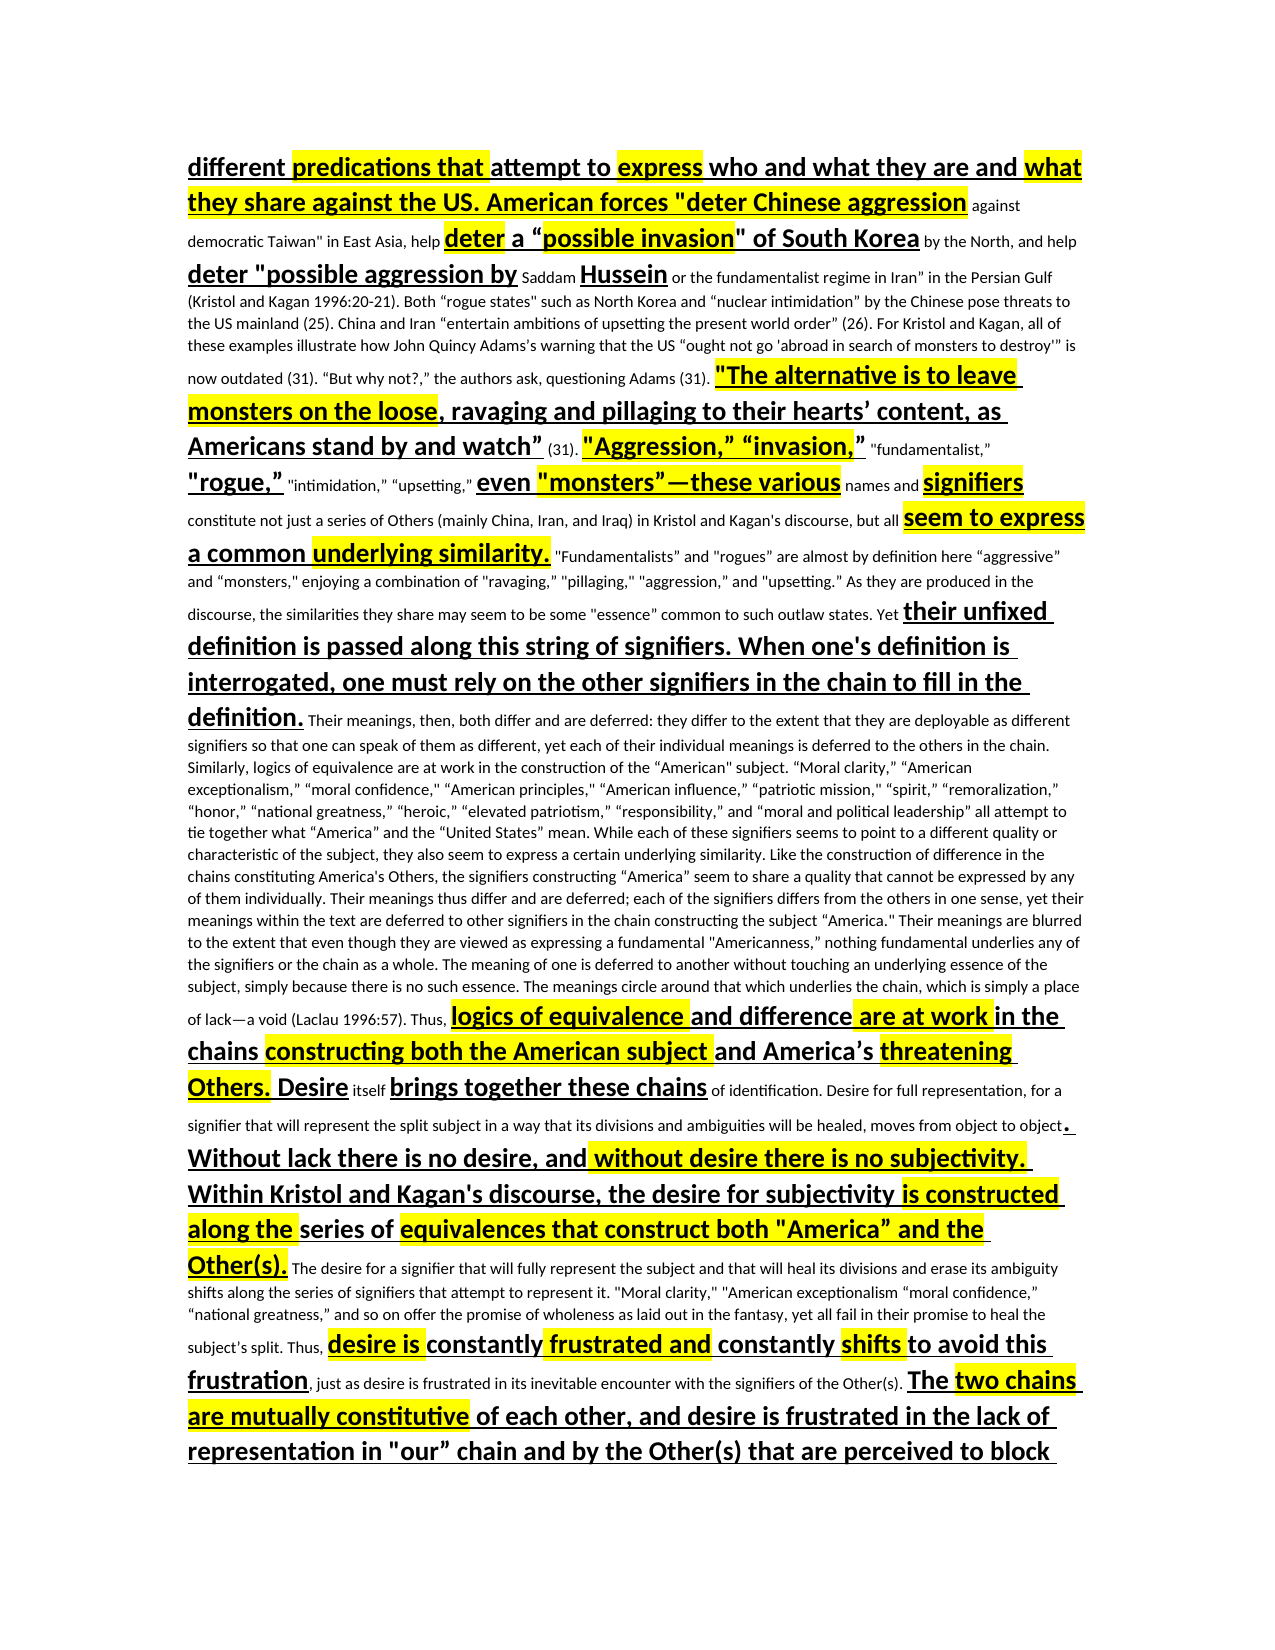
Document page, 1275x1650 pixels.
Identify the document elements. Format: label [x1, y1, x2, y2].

text [187, 150, 1087, 1467]
